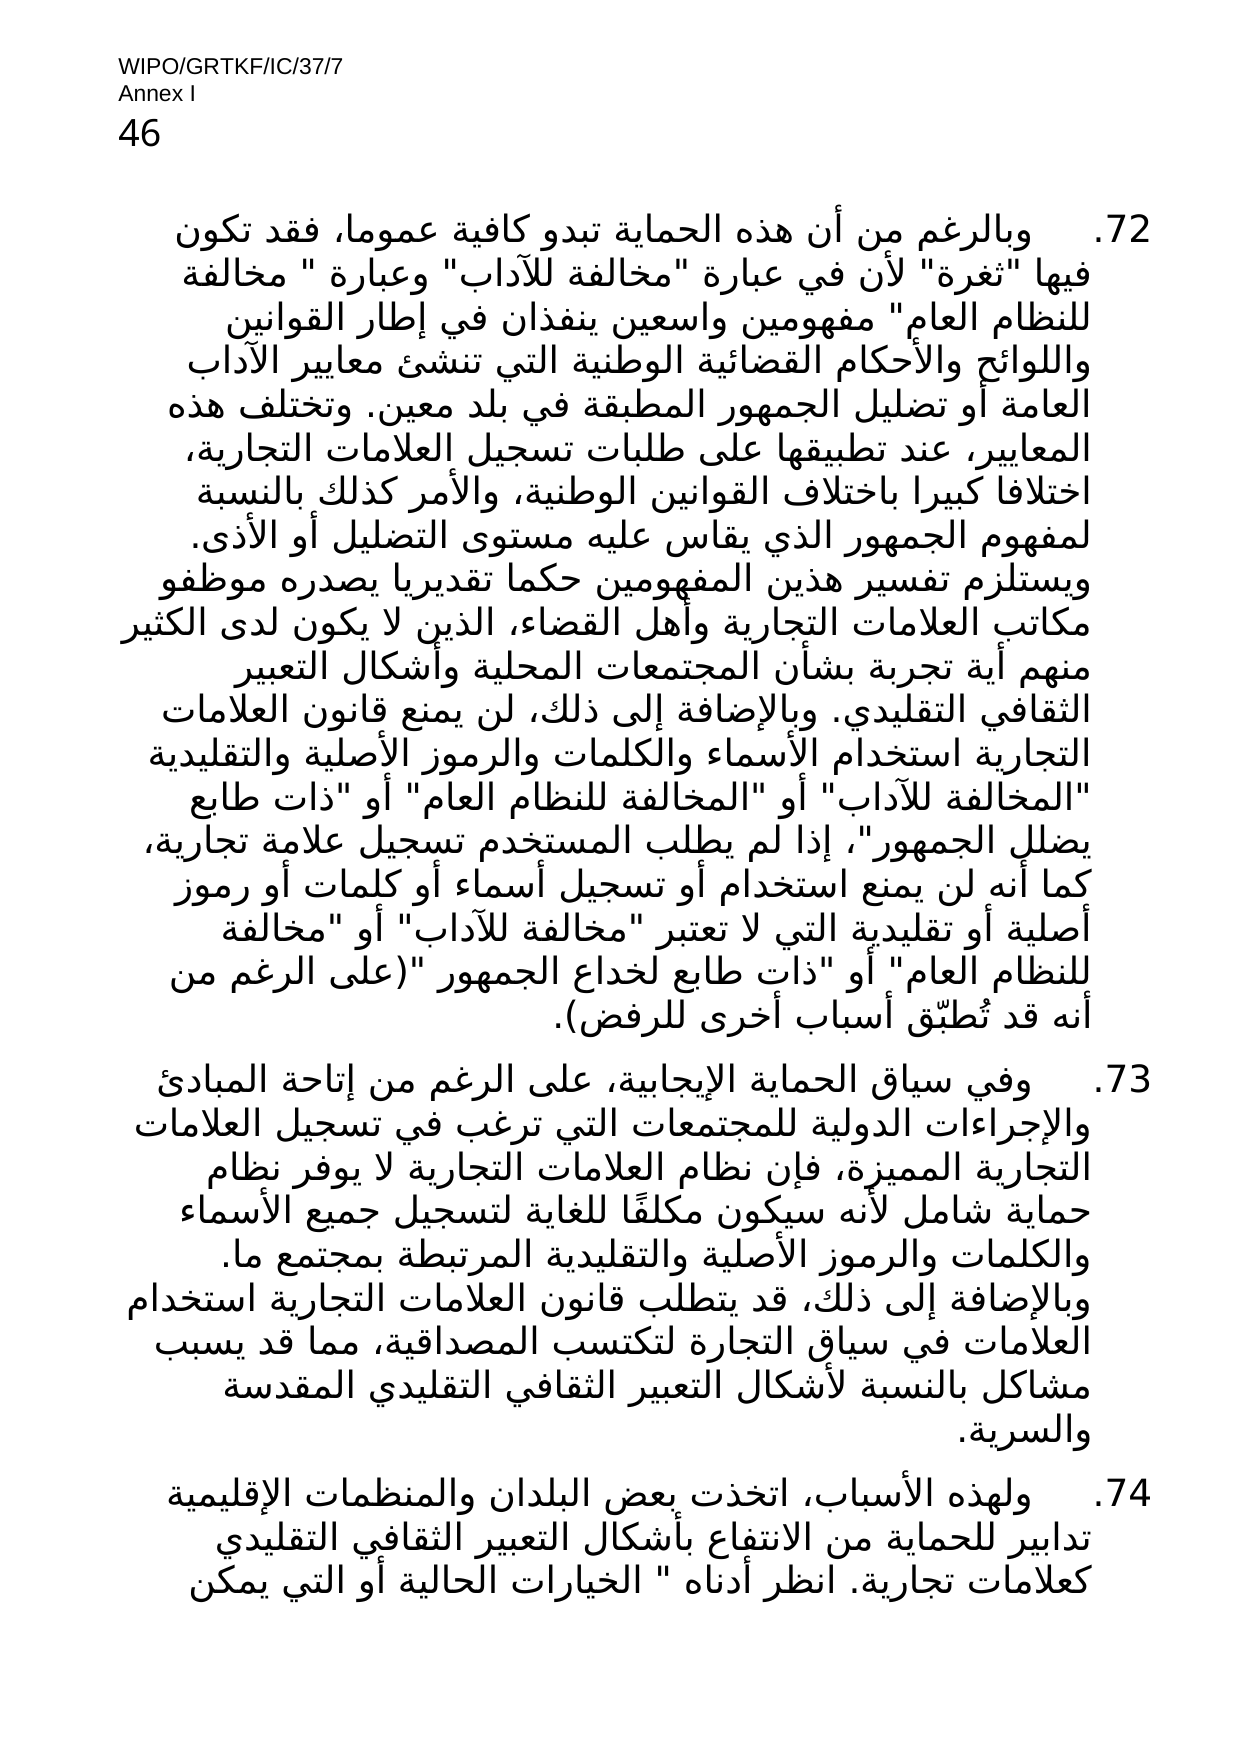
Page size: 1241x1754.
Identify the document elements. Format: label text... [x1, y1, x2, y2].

text وبالرغم من أن هذه الحماية تبدو كافية عموما، فقد تكون فيها "ثغرة" لأن في عبارة "مخالفة للآداب" وعبارة " مخالفة للنظام العام" مفهومين واسعين ينفذان في إطار القوانين واللوائح والأحكام القضائية الوطنية التي تنشئ معايير الآداب العامة أو تضليل الجمهور المطبقة في بلد معين. وتختلف هذه المعايير، عند تطبيقها على طلبات تسجيل العلامات التجارية، اختلافا كبيرا باختلاف القوانين الوطنية، والأمر كذلك بالنسبة لمفهوم الجمهور الذي يقاس عليه مستوى التضليل أو الأذى. ويستلزم تفسير هذين المفهومين حكما تقديريا يصدره موظفو مكاتب العلامات التجارية وأهل القضاء، الذين لا يكون لدى الكثير منهم أية تجربة بشأن المجتمعات المحلية وأشكال التعبير الثقافي التقليدي. وبالإضافة إلى ذلك، لن يمنع قانون العلامات التجارية استخدام الأسماء والكلمات والرموز الأصلية والتقليدية "المخالفة للآداب" أو "المخالفة للنظام العام" أو "ذات طابع يضلل الجمهور"، إذا لم يطلب المستخدم تسجيل علامة تجارية، كما أنه لن يمنع استخدام أو تسجيل أسماء أو كلمات أو رموز أصلية أو تقليدية التي لا تعتبر "مخالفة للآداب" أو "مخالفة للنظام العام" أو "ذات طابع لخداع الجمهور "(على الرغم من أنه قد تُطبّق أسباب أخرى للرفض). [118, 208, 1092, 1037]
text وفي سياق الحماية الإيجابية، على الرغم من إتاحة المبادئ والإجراءات الدولية للمجتمعات التي ترغب في تسجيل العلامات التجارية المميزة، فإن نظام العلامات التجارية لا يوفر نظام حماية شامل لأنه سيكون مكلفًا للغاية لتسجيل جميع الأسماء والكلمات والرموز الأصلية والتقليدية المرتبطة بمجتمع ما. وبالإضافة إلى ذلك، قد يتطلب قانون العلامات التجارية استخدام العلامات في سياق التجارة لتكتسب المصداقية، مما قد يسبب مشاكل بالنسبة لأشكال التعبير الثقافي التقليدي المقدسة والسرية. [118, 1058, 1092, 1451]
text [118, 1472, 1092, 1603]
